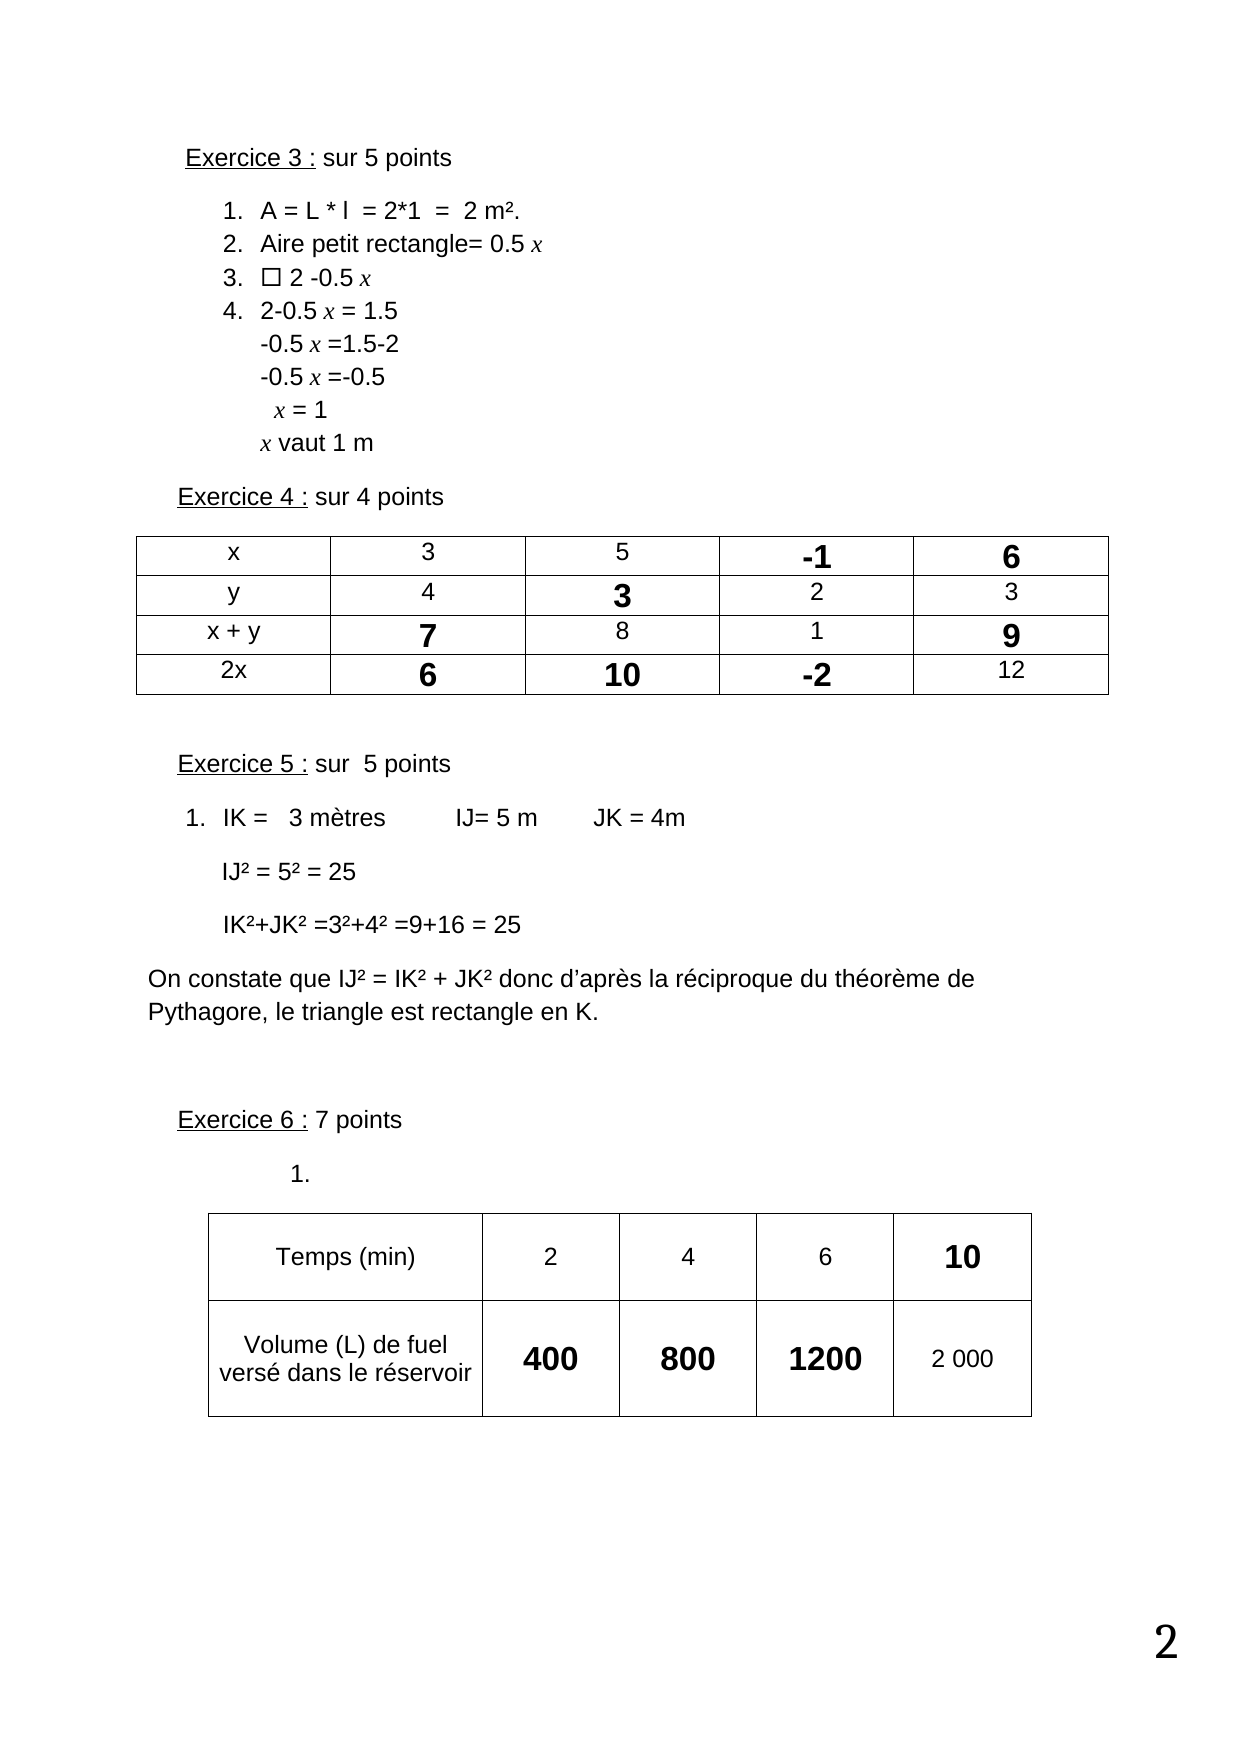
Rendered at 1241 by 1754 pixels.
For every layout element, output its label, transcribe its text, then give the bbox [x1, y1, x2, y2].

table_header Temps (min) [209, 1214, 482, 1300]
table_cell 1200 [757, 1301, 893, 1416]
table_header 6 [914, 537, 1108, 575]
table_header 2 [483, 1214, 619, 1300]
list -0.5 x =-0.5 [260, 362, 1093, 391]
table_cell 7 [331, 616, 525, 654]
list x vaut 1 m [260, 428, 1093, 457]
table_cell 400 [483, 1301, 619, 1416]
table_cell 2 [720, 576, 913, 615]
list IK²+JK² =3²+4² =9+16 = 25 [223, 910, 1093, 939]
table_cell 10 [526, 655, 719, 694]
text Exercice 4 : sur 4 points [177, 482, 1093, 511]
table_cell 6 [331, 655, 525, 694]
table_cell 2x [137, 655, 330, 694]
table_cell 9 [914, 616, 1108, 654]
text IJ² = 5² = 25 [185, 856, 1093, 885]
list 2 -0.5 x [223, 262, 1093, 291]
table_cell 8 [526, 616, 719, 654]
list -0.5 x =1.5-2 [260, 329, 1093, 358]
table_header 3 [331, 537, 525, 575]
text On constate que IJ² = IK² + JK² donc d’après la réciproque du théorème de Pythagore, le triangle est rectangle en K. [148, 964, 1093, 1026]
table_header 10 [894, 1214, 1031, 1300]
table_cell 1 [720, 616, 913, 654]
list A = L * l = 2*1 = 2 m². [223, 196, 1093, 225]
table_cell x + y [137, 616, 330, 654]
table_cell Volume (L) de fuel versé dans le réservoir [209, 1301, 482, 1416]
table_cell -2 [720, 655, 913, 694]
table_header 5 [526, 537, 719, 575]
list Aire petit rectangle= 0.5 x [223, 229, 1093, 258]
list 2-0.5 x = 1.5 [223, 296, 1093, 324]
table_header -1 [720, 537, 913, 575]
list IK = 3 mètres IJ= 5 m JK = 4m [185, 803, 1093, 831]
table_header 6 [757, 1214, 893, 1300]
text Exercice 6 : 7 points [148, 1105, 1093, 1134]
list x = 1 [260, 395, 1093, 424]
table_header x [137, 537, 330, 575]
table_header 4 [620, 1214, 756, 1300]
table_cell 800 [620, 1301, 756, 1416]
table_cell 2 000 [894, 1301, 1031, 1416]
text Exercice 5 : sur 5 points [148, 749, 1093, 777]
table_cell 3 [914, 576, 1108, 615]
table_cell 4 [331, 576, 525, 615]
table_cell 3 [526, 576, 719, 615]
table_cell 12 [914, 655, 1108, 694]
text Exercice 3 : sur 5 points [185, 142, 1093, 171]
table_cell y [137, 576, 330, 615]
